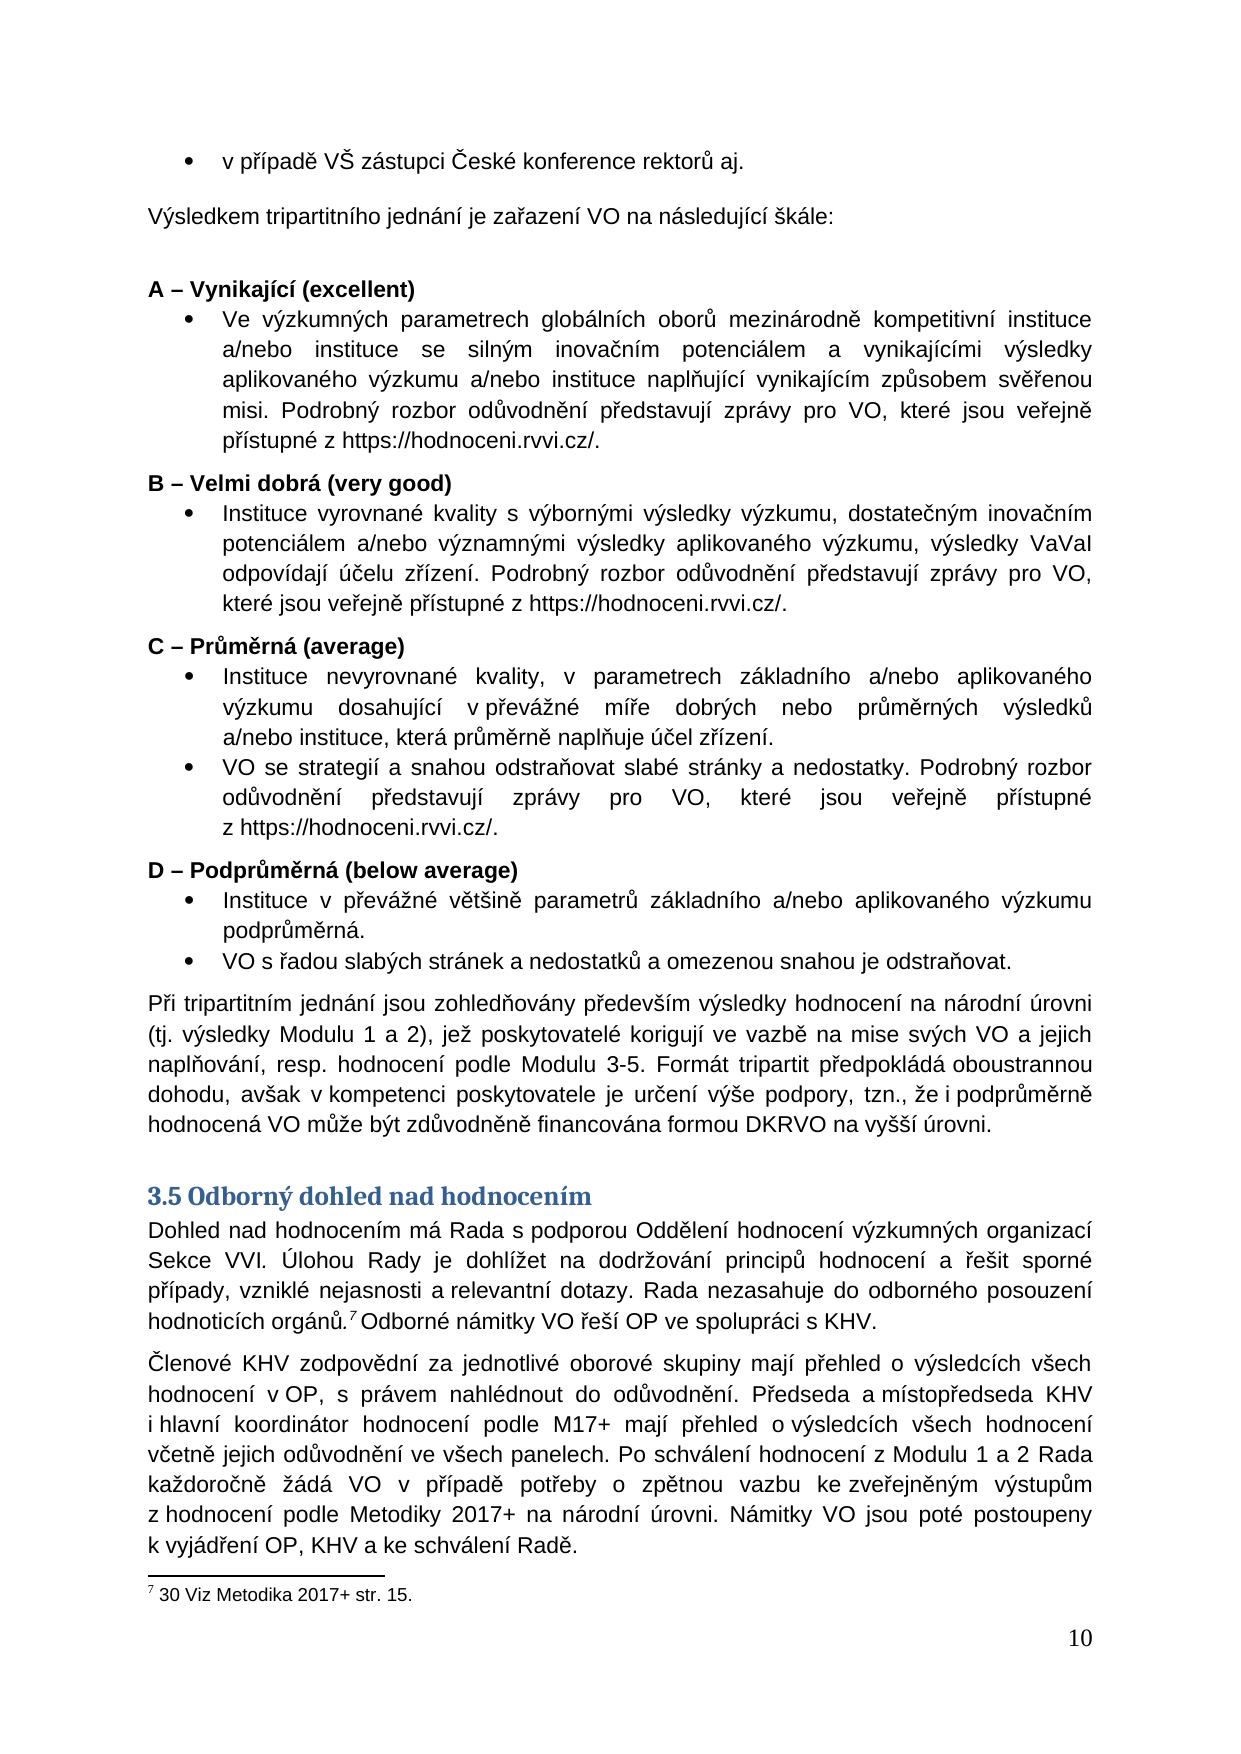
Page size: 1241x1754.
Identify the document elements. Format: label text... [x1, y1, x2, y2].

list Instituce nevyrovnané kvality, v parametrech základního a/nebo aplikovaného výzkumu dosahující v převážné míře dobrých nebo průměrných výsledků a/nebo instituce, která průměrně naplňuje účel zřízení. [185, 663, 1093, 750]
text Při tripartitním jednání jsou zohledňovány především výsledky hodnocení na národní úrovni (tj. výsledky Modulu 1 a 2), jež poskytovatelé korigují ve vazbě na mise svých VO a jejich naplňování, resp. hodnocení podle Modulu 3-5. Formát tripartit předpokládá oboustrannou dohodu, avšak v kompetenci poskytovatele je určení výše podpory, tzn., že i podprůměrně hodnocená VO může být zdůvodněně financována formou DKRVO na vyšší úrovni. [148, 990, 1093, 1137]
list Ve výzkumných parametrech globálních oborů mezinárodně kompetitivní instituce a/nebo instituce se silným inovačním potenciálem a vynikajícími výsledky aplikovaného výzkumu a/nebo instituce naplňující vynikajícím způsobem svěřenou misi. Podrobný rozbor odůvodnění představují zprávy pro VO, které jsou veřejně přístupné z https://hodnoceni.rvvi.cz/. [185, 306, 1093, 453]
list VO se strategií a snahou odstraňovat slabé stránky a nedostatky. Podrobný rozbor odůvodnění představují zprávy pro VO, které jsou veřejně přístupné z https://hodnoceni.rvvi.cz/. [185, 754, 1093, 841]
text Členové KHV zodpovědní za jednotlivé oborové skupiny mají přehled o výsledcích všech hodnocení v OP, s právem nahlédnout do odůvodnění. Předseda a místopředseda KHV i hlavní koordinátor hodnocení podle M17+ mají přehled o výsledcích všech hodnocení včetně jejich odůvodnění ve všech panelech. Po schválení hodnocení z Modulu 1 a 2 Rada každoročně žádá VO v případě potřeby o zpětnou vazbu ke zveřejněným výstupům z hodnocení podle Metodiky 2017+ na národní úrovni. Námitky VO jsou poté postoupeny k vyjádření OP, KHV a ke schválení Radě. [148, 1350, 1093, 1558]
text B – Velmi dobrá (very good) [148, 469, 1093, 496]
text Dohled nad hodnocením má Rada s podporou Oddělení hodnocení výzkumných organizací Sekce VVI. Úlohou Rady je dohlížet na dodržování principů hodnocení a řešit sporné případy, vzniklé nejasnosti a relevantní dotazy. Rada nezasahuje do odborného posouzení hodnoticích orgánů. Odborné námitky VO řeší OP ve spolupráci s KHV. [148, 1217, 1093, 1334]
subtitle 3.5 Odborný dohled nad hodnocením [148, 1181, 1093, 1212]
text C – Průměrná (average) [148, 633, 1093, 659]
list Instituce vyrovnané kvality s výbornými výsledky výzkumu, dostatečným inovačním potenciálem a/nebo významnými výsledky aplikovaného výzkumu, výsledky VaVaI odpovídají účelu zřízení. Podrobný rozbor odůvodnění představují zprávy pro VO, které jsou veřejně přístupné z https://hodnoceni.rvvi.cz/. [185, 500, 1093, 617]
list VO s řadou slabých stránek a nedostatků a omezenou snahou je odstraňovat. [185, 948, 1093, 974]
text D – Podprůměrná (below average) [148, 857, 1093, 883]
list v případě VŠ zástupci České konference rektorů aj. [185, 148, 1093, 174]
text A – Vynikající (excellent) [148, 276, 1093, 302]
text Výsledkem tripartitního jednání je zařazení VO na následující škále: [148, 203, 1093, 229]
list Instituce v převážné většině parametrů základního a/nebo aplikovaného výzkumu podprůměrná. [185, 887, 1093, 944]
